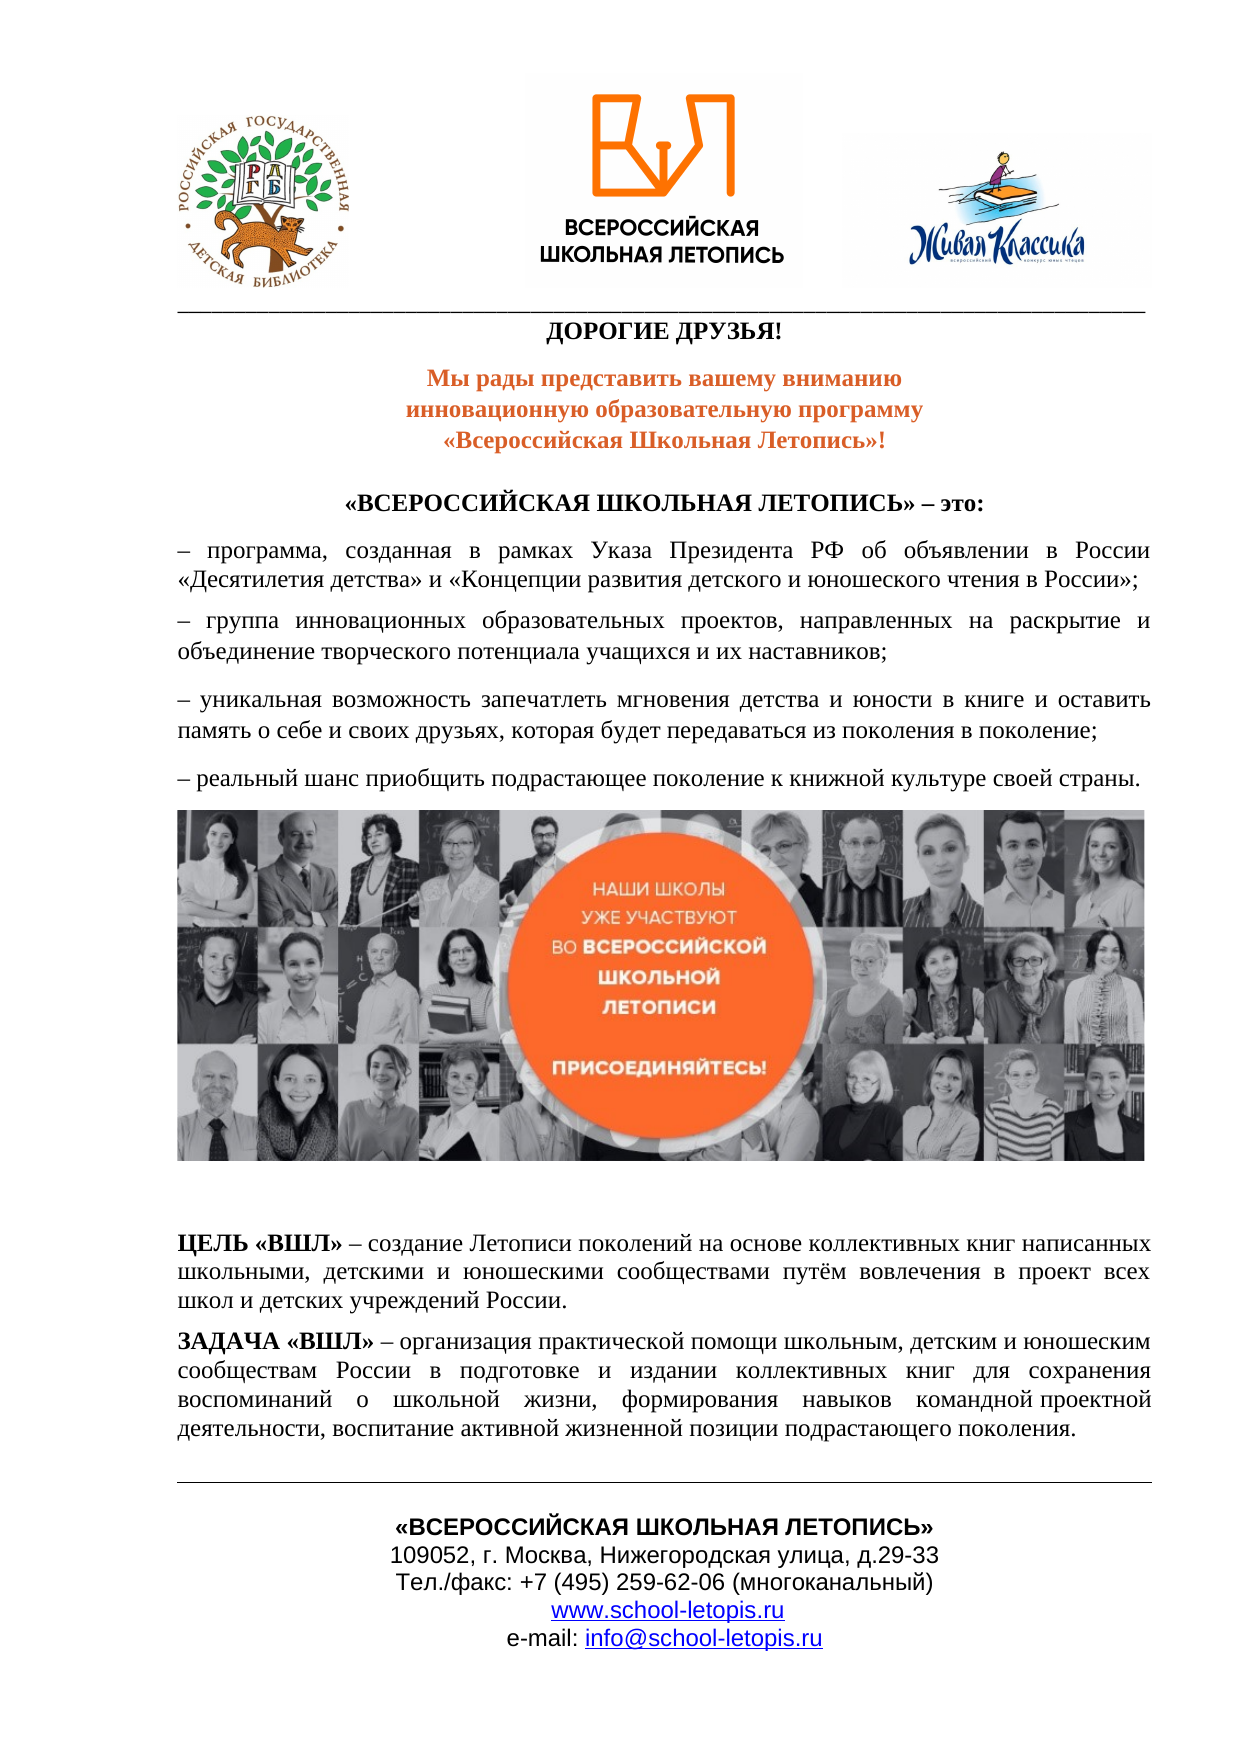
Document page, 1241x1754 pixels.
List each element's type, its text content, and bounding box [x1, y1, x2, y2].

picture [842, 133, 1152, 288]
text ДОРОГИЕ ДРУЗЬЯ! [177, 316, 1152, 344]
text – уникальная возможность запечатлеть мгновения детства и юности в книге и оставить память о себе и своих друзьях, которая будет передаваться из поколения в поколение; [177, 684, 1152, 744]
text «ВСЕРОССИЙСКАЯ ШКОЛЬНАЯ ЛЕТОПИСЬ» – это: [177, 488, 1152, 516]
text – реальный шанс приобщить подрастающее поколение к книжной культуре своей страны. [177, 763, 1152, 792]
text Мы рады представить вашему вниманию [177, 363, 1152, 392]
picture [525, 73, 804, 288]
text – программа, созданная в рамках Указа Президента РФ об объявлении в России «Десятилетия детства» и «Концепции развития детского и юношеского чтения в России»; [177, 535, 1152, 593]
text инновационную образовательную программу [177, 394, 1152, 423]
text «Всероссийская Школьная Летопись»! [177, 426, 1152, 454]
text ЦЕЛЬ «ВШЛ» – создание Летописи поколений на основе коллективных книг написанных школьными, детскими и юношескими сообществами путём вовлечения в проект всех школ и детских учреждений России. [177, 1228, 1152, 1314]
text – группа инновационных образовательных проектов, направленных на раскрытие и объединение творческого потенциала учащихся и их наставников; [177, 605, 1152, 665]
picture [177, 115, 349, 288]
text ЗАДАЧА «ВШЛ» – организация практической помощи школьным, детским и юношеским сообществам России в подготовке и издании коллективных книг для сохранения воспоминаний о школьной жизни, формирования навыков командной проектной деятельности, воспитание активной жизненной позиции подрастающего поколения. [177, 1326, 1152, 1441]
picture [177, 810, 1145, 1161]
